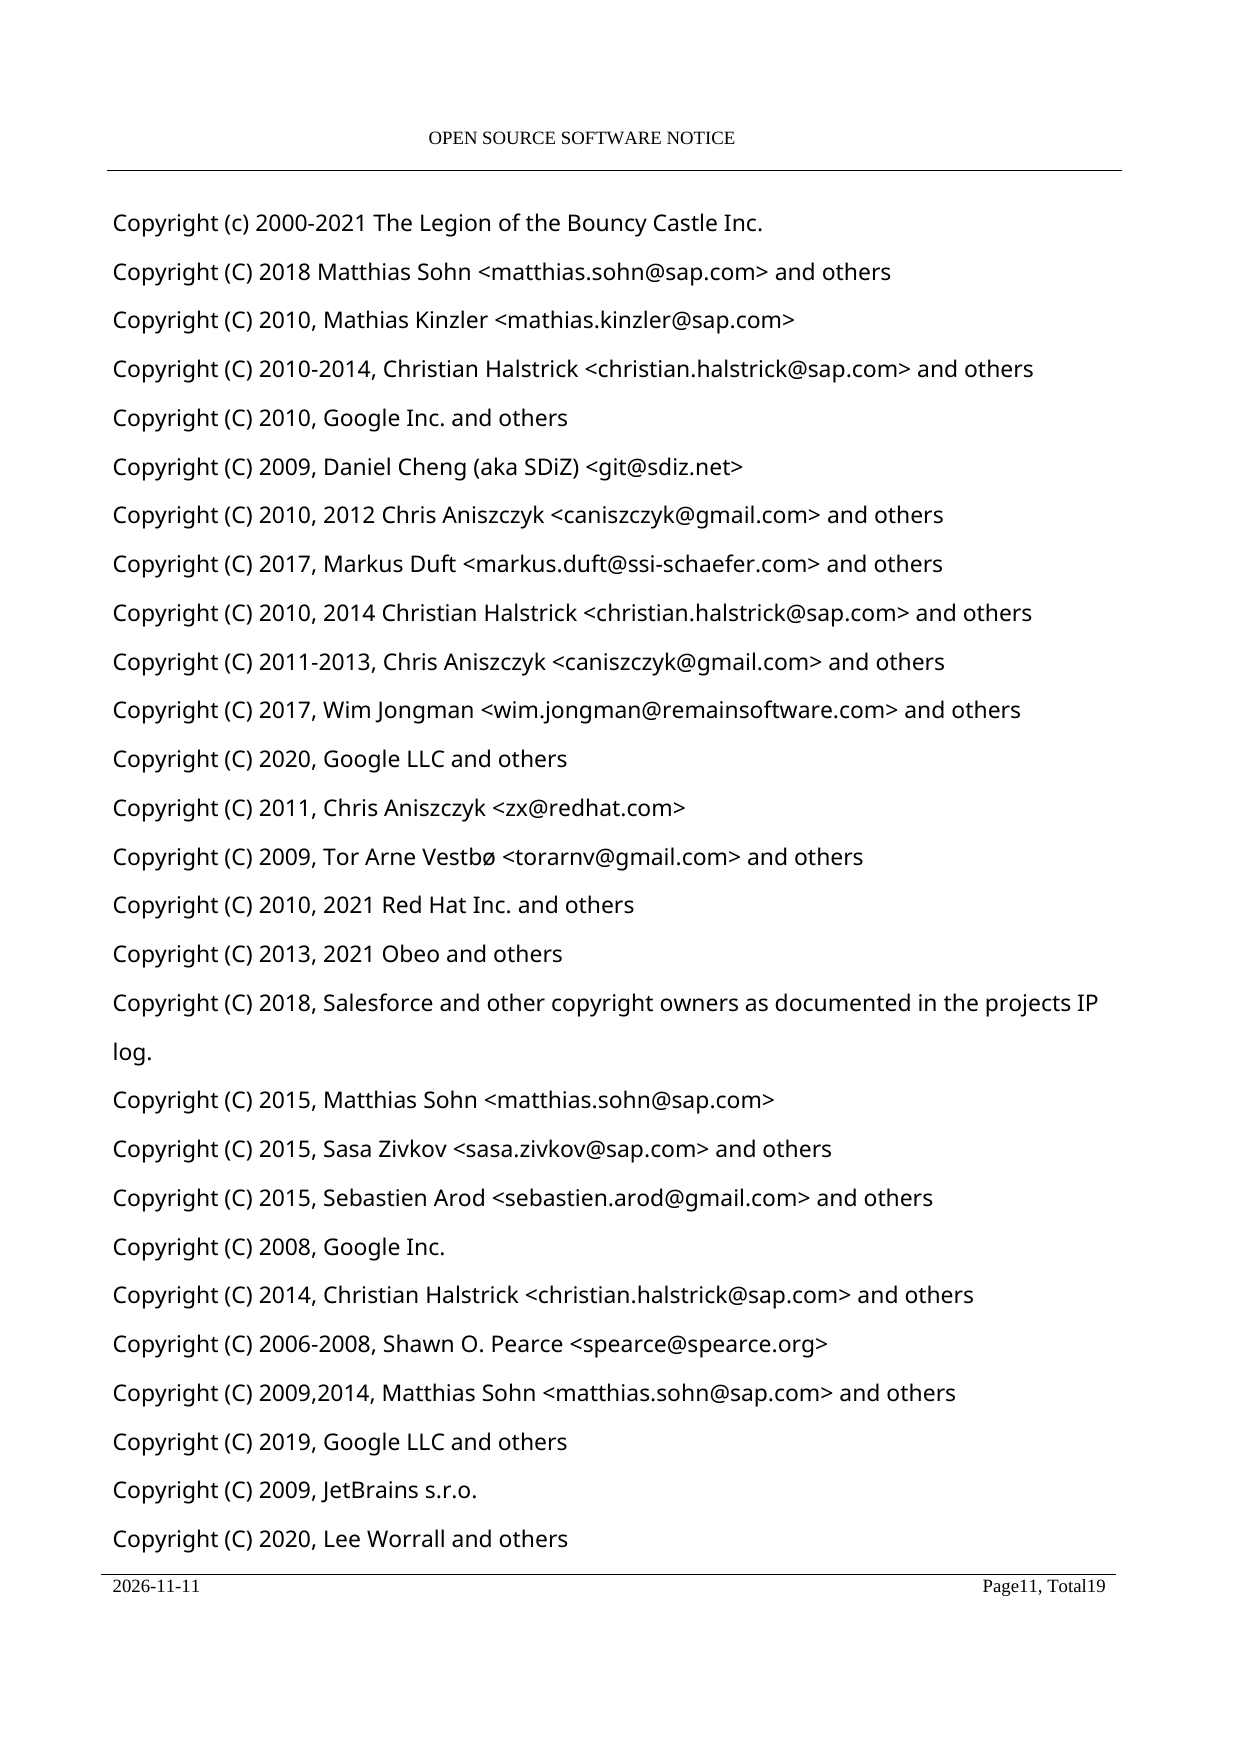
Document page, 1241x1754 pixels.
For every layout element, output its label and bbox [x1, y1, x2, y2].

text [112, 206, 1128, 1555]
